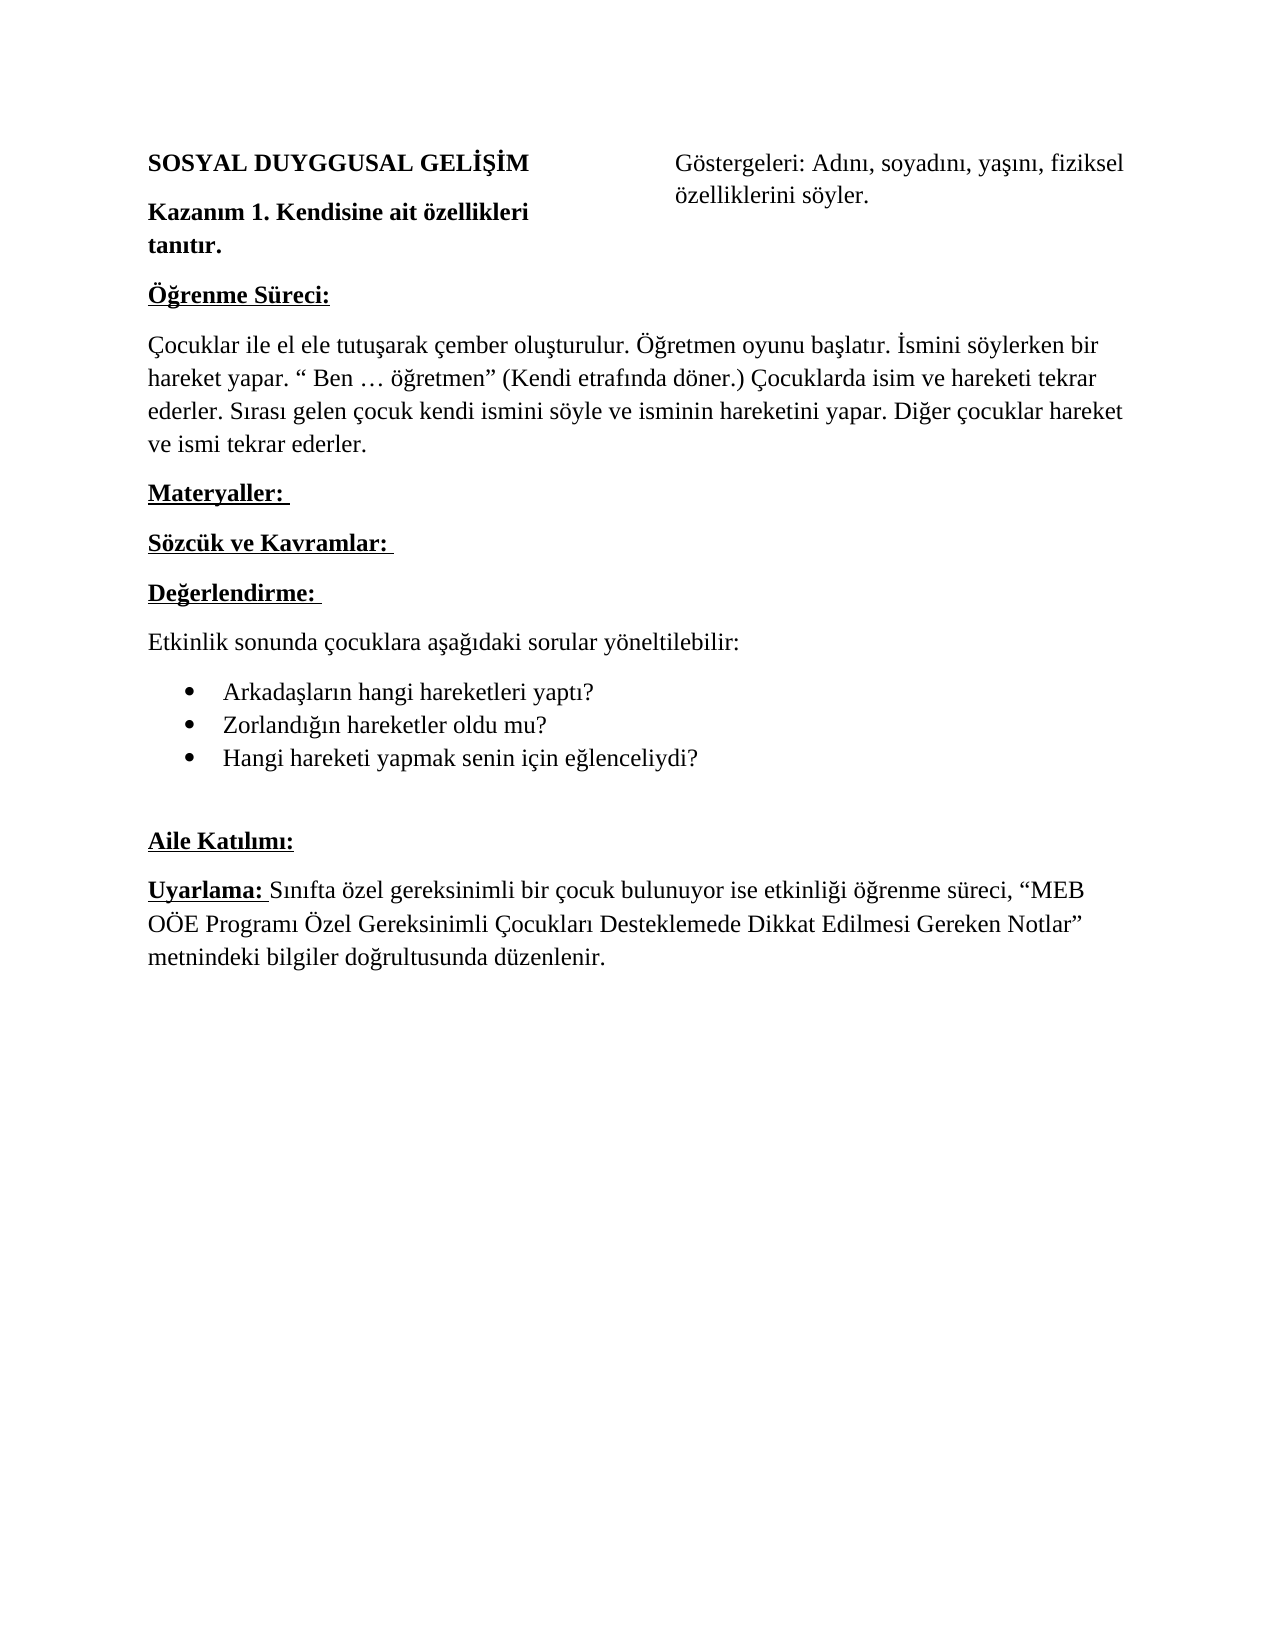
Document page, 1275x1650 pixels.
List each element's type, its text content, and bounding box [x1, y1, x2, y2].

text Sözcük ve Kavramlar: [148, 528, 1127, 557]
text Aile Katılımı: [148, 826, 1127, 855]
text SOSYAL DUYGGUSAL GELİŞİM [148, 148, 600, 176]
text Öğrenme Süreci: [148, 280, 1127, 309]
text Çocuklar ile el ele tutuşarak çember oluşturulur. Öğretmen oyunu başlatır. İsmini söylerken bir hareket yapar. “ Ben … öğretmen” (Kendi etrafında döner.) Çocuklarda isim ve hareketi tekrar ederler. Sırası gelen çocuk kendi ismini söyle ve isminin hareketini yapar. Diğer çocuklar hareket ve ismi tekrar ederler. [148, 330, 1127, 457]
text Materyaller: [148, 478, 1127, 507]
text Değerlendirme: [148, 578, 1127, 607]
list Zorlandığın hareketler oldu mu? [185, 710, 1127, 739]
text Uyarlama: Sınıfta özel gereksinimli bir çocuk bulunuyor ise etkinliği öğrenme süreci, “MEB OÖE Programı Özel Gereksinimli Çocukları Desteklemede Dikkat Edilmesi Gereken Notlar” metnindeki bilgiler doğrultusunda düzenlenir. [148, 876, 1127, 970]
text Kazanım 1. Kendisine ait özellikleri tanıtır. [148, 197, 600, 259]
list Hangi hareketi yapmak senin için eğlenceliydi? [185, 743, 1127, 772]
text Etkinlik sonunda çocuklara aşağıdaki sorular yöneltilebilir: [148, 627, 1127, 656]
list Arkadaşların hangi hareketleri yaptı? [185, 677, 1127, 706]
text Göstergeleri: Adını, soyadını, yaşını, fiziksel özelliklerini söyler. [675, 148, 1127, 209]
